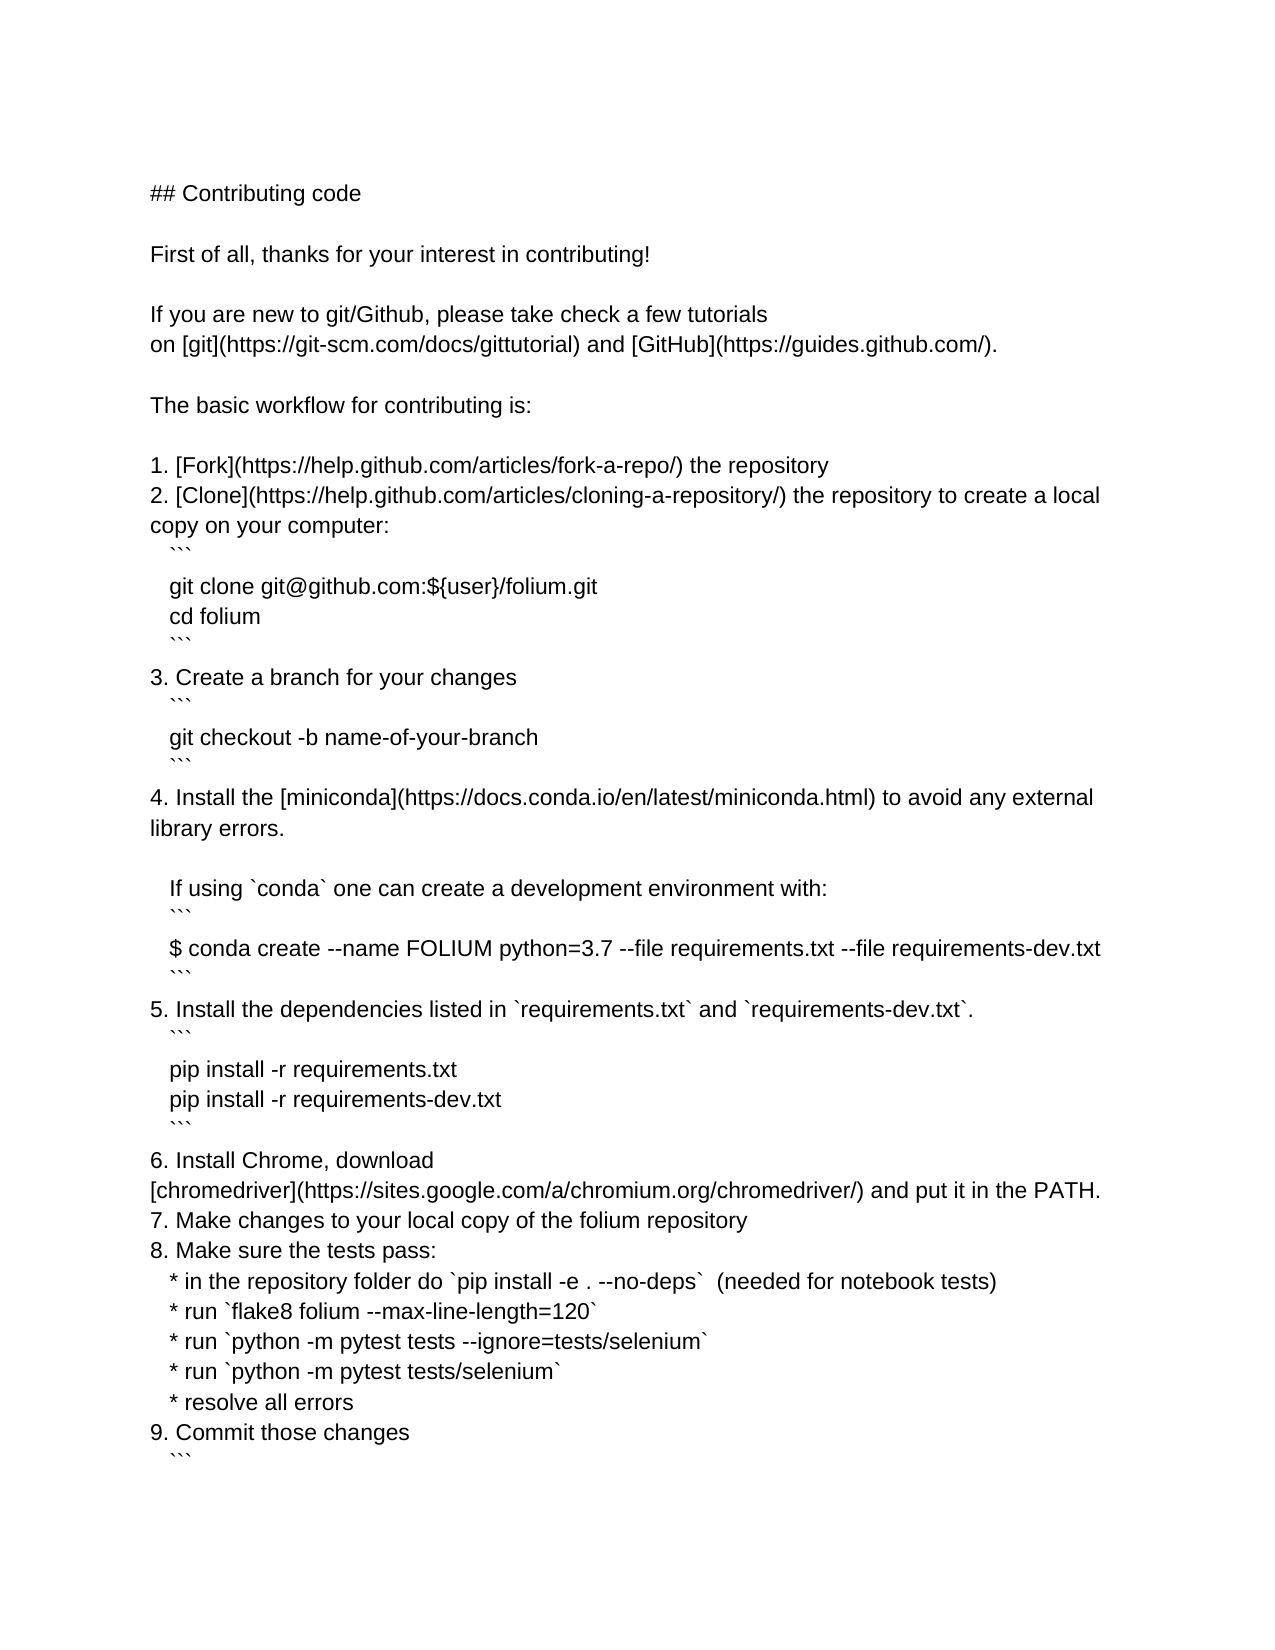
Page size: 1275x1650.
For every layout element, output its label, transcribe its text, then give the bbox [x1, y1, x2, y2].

text The basic workflow for contributing is: [150, 392, 1125, 418]
text ``` [150, 1026, 1125, 1052]
text * in the repository folder do `pip install -e . --no-deps` (needed for notebook tests) [150, 1268, 1125, 1294]
text 5. Install the dependencies listed in `requirements.txt` and `requirements-dev.txt`. [150, 996, 1125, 1022]
text 4. Install the [miniconda](https://docs.conda.io/en/latest/miniconda.html) to avoid any external library errors. [150, 784, 1125, 841]
text ``` [150, 905, 1125, 932]
text ``` [150, 1449, 1125, 1475]
text ## Contributing code [150, 180, 1125, 207]
text $ conda create --name FOLIUM python=3.7 --file requirements.txt --file requirements-dev.txt [150, 935, 1125, 962]
text git clone git@github.com:${user}/folium.git [150, 573, 1125, 599]
text 7. Make changes to your local copy of the folium repository [150, 1207, 1125, 1234]
text pip install -r requirements.txt [150, 1056, 1125, 1083]
text * run `python -m pytest tests --ignore=tests/selenium` [150, 1328, 1125, 1354]
text * resolve all errors [150, 1388, 1125, 1415]
text 6. Install Chrome, download [chromedriver](https://sites.google.com/a/chromium.org/chromedriver/) and put it in the PATH. [150, 1147, 1125, 1203]
text on [git](https://git-scm.com/docs/gittutorial) and [GitHub](https://guides.github.com/). [150, 331, 1125, 358]
text ``` [150, 543, 1125, 569]
text First of all, thanks for your interest in contributing! [150, 241, 1125, 267]
text ``` [150, 966, 1125, 992]
text 9. Commit those changes [150, 1419, 1125, 1445]
text * run `python -m pytest tests/selenium` [150, 1358, 1125, 1385]
text 2. [Clone](https://help.github.com/articles/cloning-a-repository/) the repository to create a local copy on your computer: [150, 482, 1125, 539]
text ``` [150, 754, 1125, 781]
text 3. Create a branch for your changes [150, 663, 1125, 690]
text If you are new to git/Github, please take check a few tutorials [150, 301, 1125, 327]
text cd folium [150, 603, 1125, 629]
text If using `conda` one can create a development environment with: [150, 875, 1125, 901]
text ``` [150, 694, 1125, 720]
text ``` [150, 633, 1125, 660]
text ``` [150, 1117, 1125, 1143]
text 8. Make sure the tests pass: [150, 1237, 1125, 1264]
text * run `flake8 folium --max-line-length=120` [150, 1298, 1125, 1324]
text git checkout -b name-of-your-branch [150, 724, 1125, 750]
text pip install -r requirements-dev.txt [150, 1086, 1125, 1113]
text 1. [Fork](https://help.github.com/articles/fork-a-repo/) the repository [150, 452, 1125, 478]
